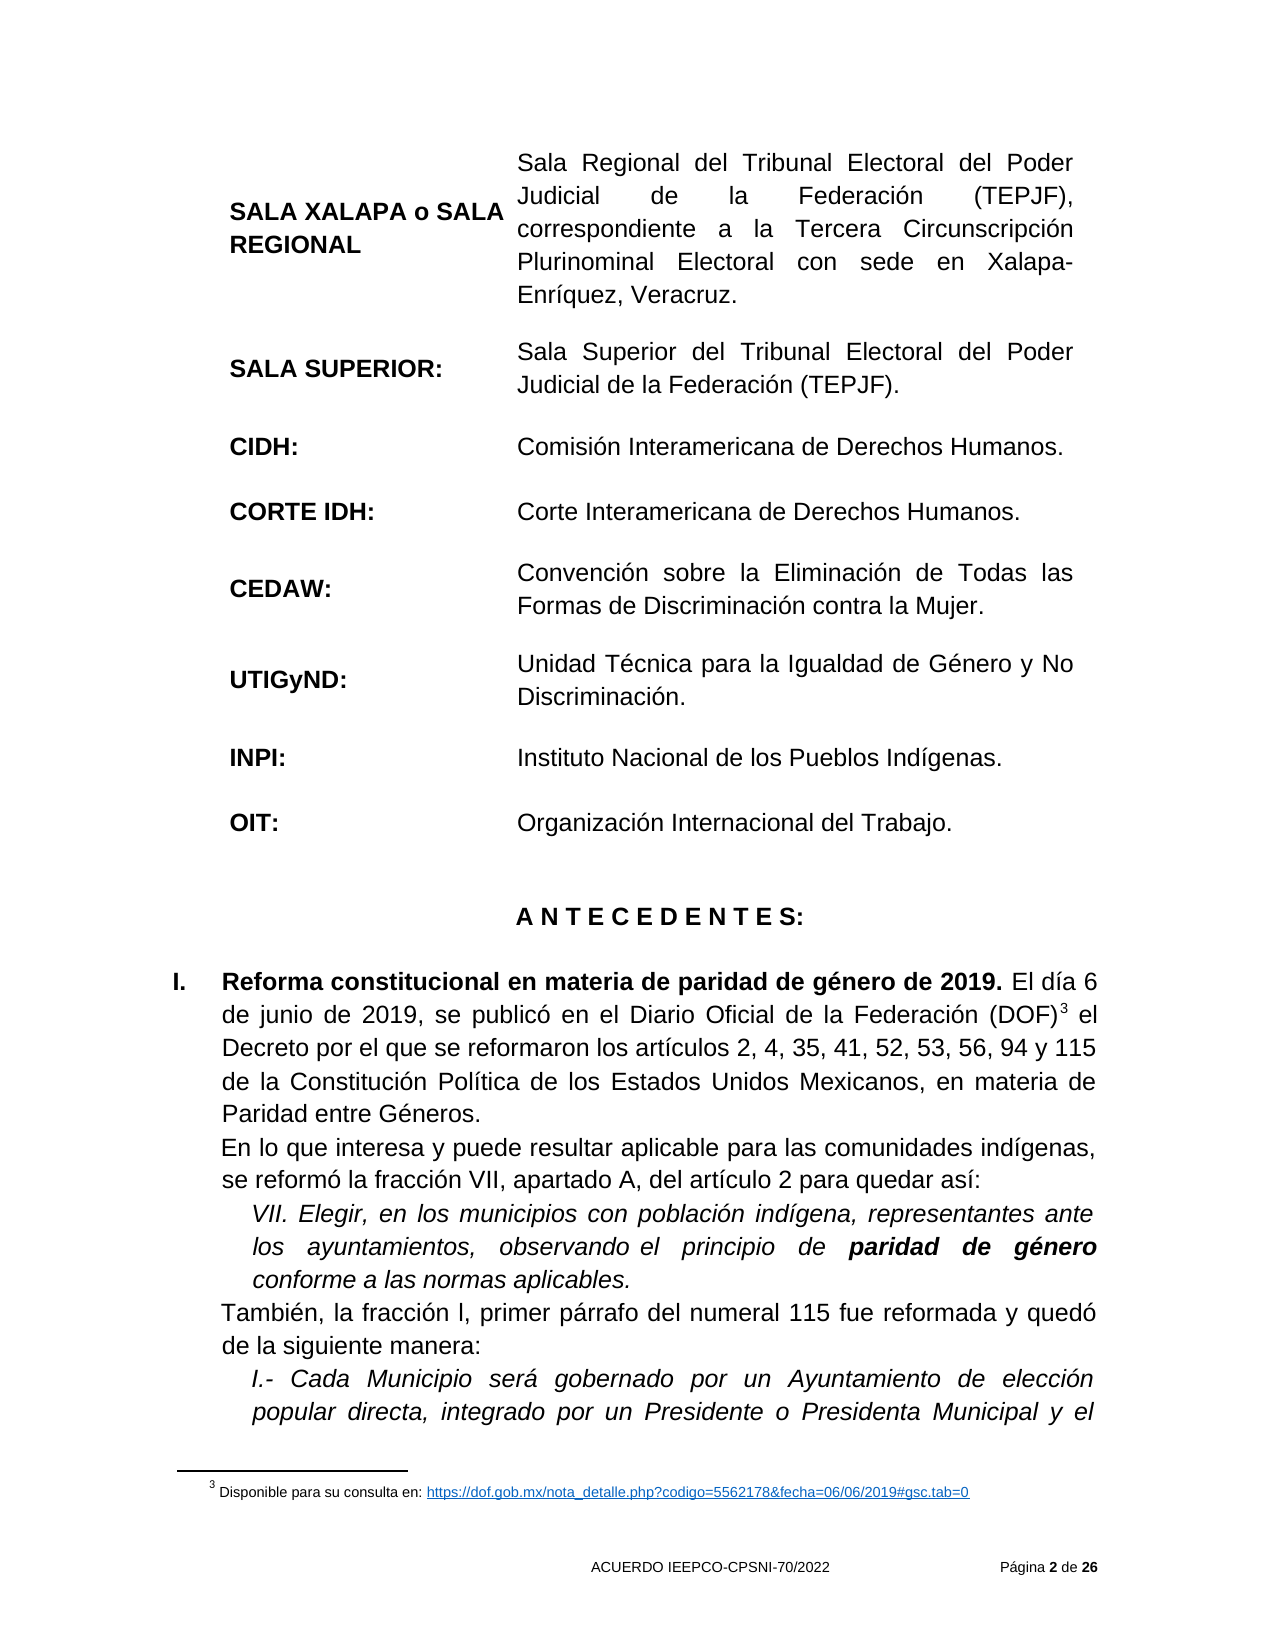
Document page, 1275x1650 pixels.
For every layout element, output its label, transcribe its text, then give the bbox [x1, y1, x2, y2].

table_cell SALA SUPERIOR: [229, 337, 517, 428]
table_cell SALA XALAPA o SALA REGIONAL [229, 148, 517, 337]
table_cell Instituto Nacional de los Pueblos Indígenas. [517, 739, 1078, 804]
table_cell Sala Regional del Tribunal Electoral del Poder Judicial de la Federación (TEPJF), correspondiente a la Tercera Circunscripción Plurinominal Electoral con sede en Xalapa-Enríquez, Veracruz. [517, 148, 1078, 337]
table_cell CEDAW: [229, 558, 517, 648]
text A N T E C E D E N T E S: [222, 902, 1098, 931]
table_cell Comisión Interamericana de Derechos Humanos. [517, 428, 1078, 493]
table_cell CORTE IDH: [229, 493, 517, 558]
list En lo que interesa y puede resultar aplicable para las comunidades indígenas, se reformó la fracción VII, apartado A, del artículo 2 para quedar así: [221, 1132, 1098, 1194]
table_cell Convención sobre la Eliminación de Todas las Formas de Discriminación contra la Mujer. [517, 558, 1078, 648]
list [251, 1364, 1098, 1425]
text VII. Elegir, en los municipios con población indígena, representantes ante los ayuntamientos, observando el principio de paridad de género conforme a las normas aplicables. [251, 1198, 1098, 1293]
list Reforma constitucional en materia de paridad de género de 2019. El día 6 de junio de 2019, se publicó en el Diario Oficial de la Federación (DOF) el Decreto por el que se reformaron los artículos 2, 4, 35, 41, 52, 53, 56, 94 y 115 de la Constitución Política de los Estados Unidos Mexicanos, en materia de Paridad entre Géneros. [186, 967, 1098, 1128]
table_cell Sala Superior del Tribunal Electoral del Poder Judicial de la Federación (TEPJF). [517, 337, 1078, 428]
table_cell Organización Internacional del Trabajo. [517, 804, 1078, 869]
table_cell Unidad Técnica para la Igualdad de Género y No Discriminación. [517, 649, 1078, 739]
table_cell CIDH: [229, 428, 517, 493]
table_cell Corte Interamericana de Derechos Humanos. [517, 493, 1078, 558]
table_cell INPI: [229, 739, 517, 804]
table_cell UTIGyND: [229, 649, 517, 739]
table_cell OIT: [229, 804, 517, 869]
list También, la fracción l, primer párrafo del numeral 115 fue reformada y quedó de la siguiente manera: [221, 1298, 1098, 1359]
